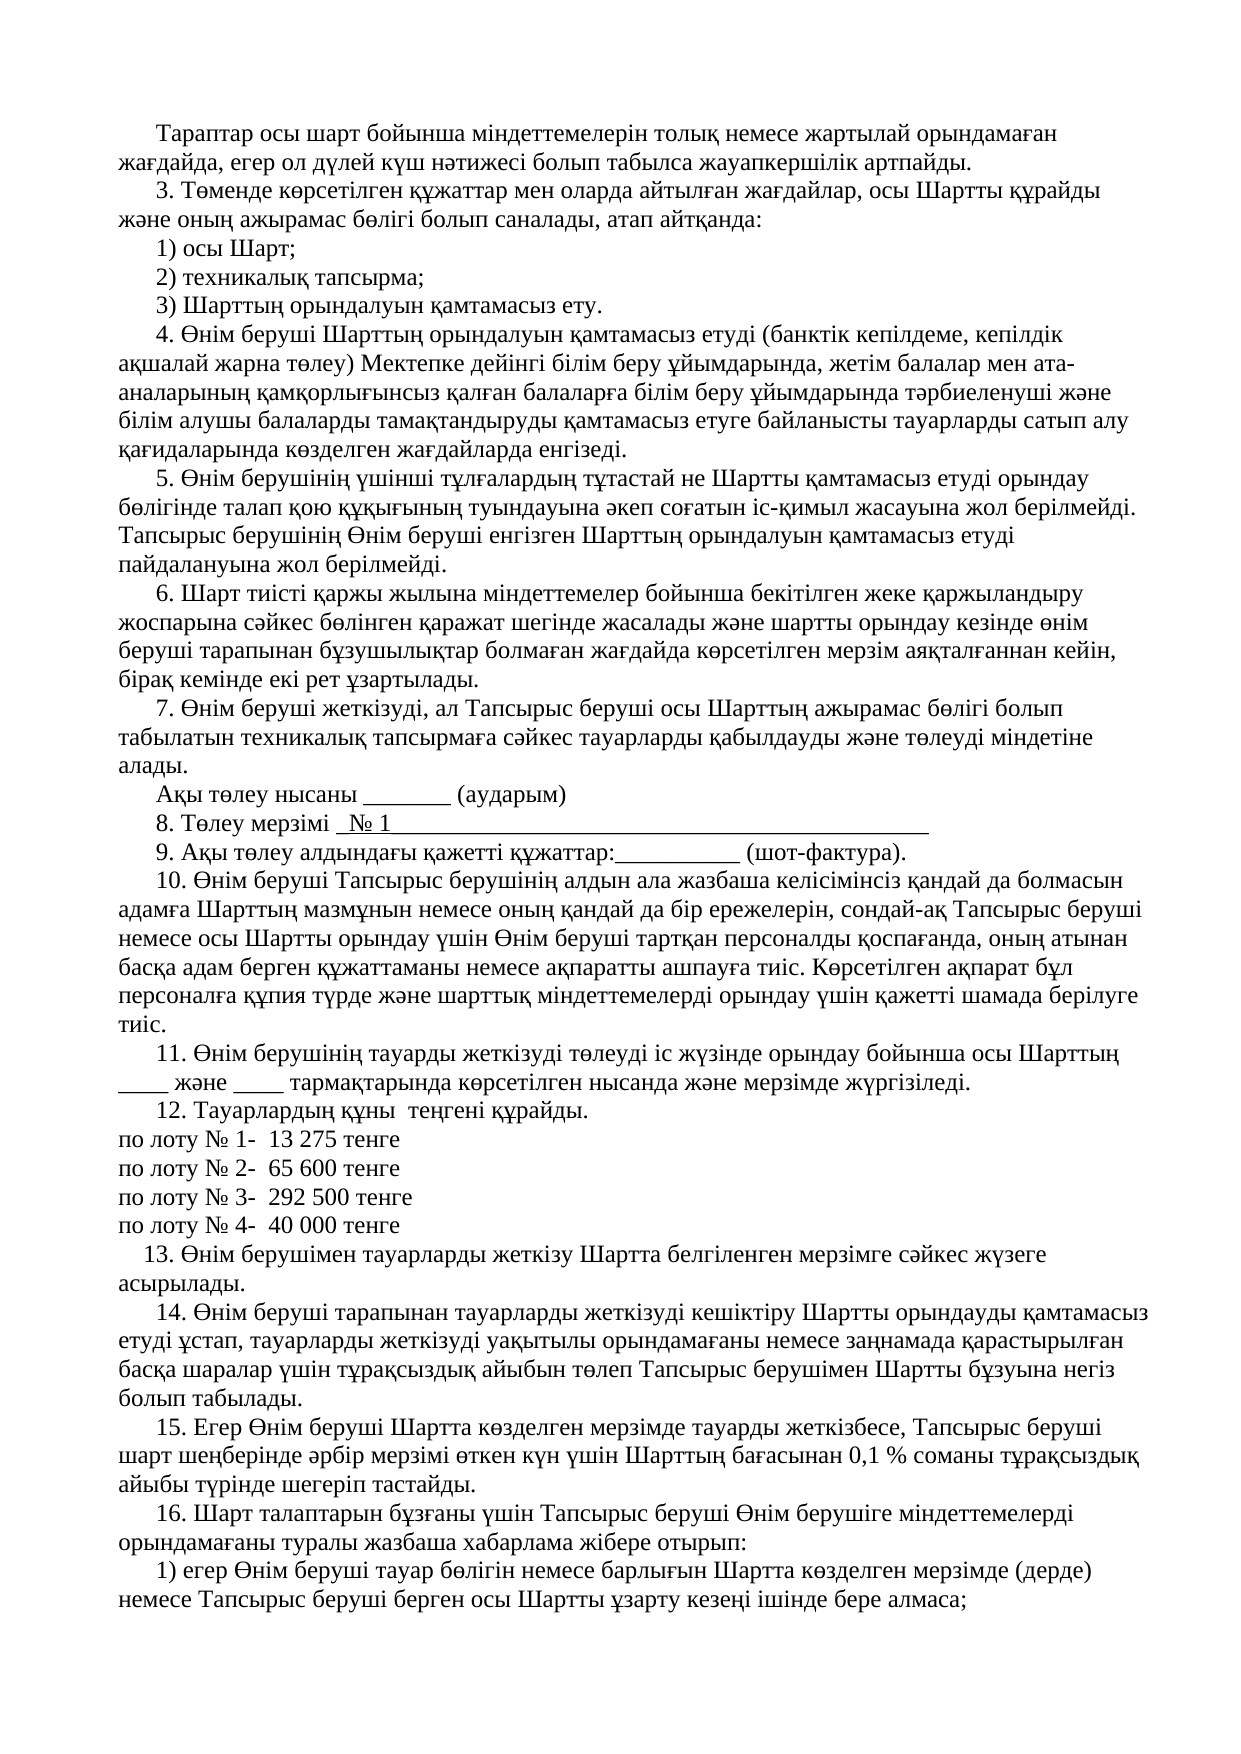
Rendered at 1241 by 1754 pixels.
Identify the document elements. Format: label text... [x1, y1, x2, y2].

text по лоту № 4- 40 000 тенге [118, 1211, 1152, 1239]
text по лоту № 1- 13 275 тенге [118, 1124, 1152, 1153]
text по лоту № 3- 292 500 тенге [118, 1182, 1152, 1211]
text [118, 1239, 1152, 1613]
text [118, 118, 1152, 1124]
text по лоту № 2- 65 600 тенге [118, 1153, 1152, 1182]
